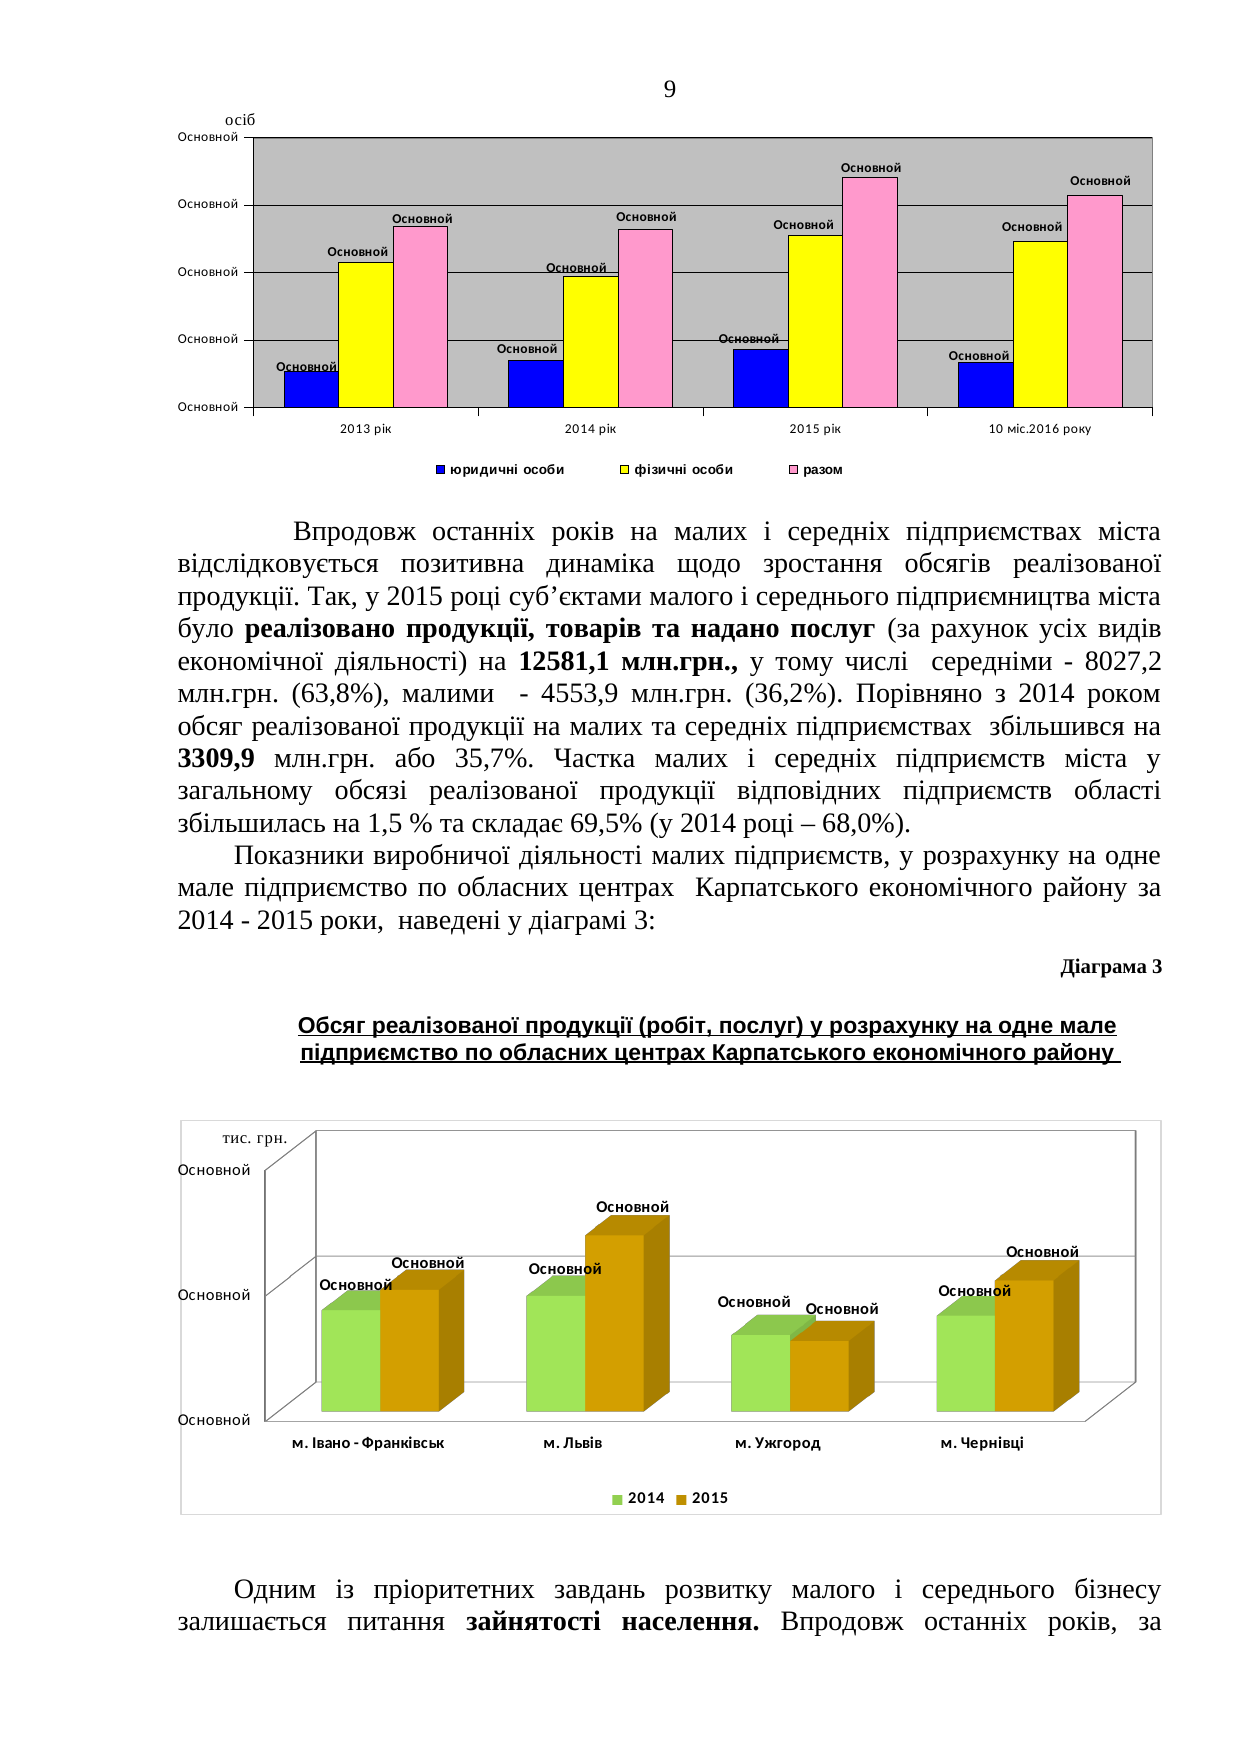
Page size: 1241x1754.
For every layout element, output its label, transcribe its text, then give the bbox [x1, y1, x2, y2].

text Діаграма 3 [177, 954, 1162, 978]
text підприємство по обласних центрах Карпатського економічного району [177, 1038, 1162, 1065]
text Обсяг реалізованої продукції (робіт, послуг) у розрахунку на одне мале [177, 1012, 1162, 1038]
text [177, 1572, 1162, 1636]
text Впродовж останніх років на малих і середніх підприємствах міста відслідковується позитивна динаміка щодо зростання обсягів реалізованої продукції. Так, у 2015 році суб’єктами малого і середнього підприємництва міста було реалізовано продукції, товарів та надано послуг (за рахунок усіх видів економічної діяльності) на 12581,1 млн.грн., у тому числі середніми - 8027,2 млн.грн. (63,8%), малими - 4553,9 млн.грн. (36,2%). Порівняно з 2014 роком обсяг реалізованої продукції на малих та середніх підприємствах збільшився на 3309,9 млн.грн. або 35,7%. Частка малих і середніх підприємств міста у загальному обсязі реалізованої продукції відповідних підприємств області збільшилась на 1,5 % та складає 69,5% (у 2014 році – 68,0%). [177, 514, 1162, 838]
text Показники виробничої діяльності малих підприємств, у розрахунку на одне мале підприємство по обласних центрах Карпатського економічного району за 2014 - 2015 роки, наведені у діаграмі 3: [177, 838, 1162, 935]
